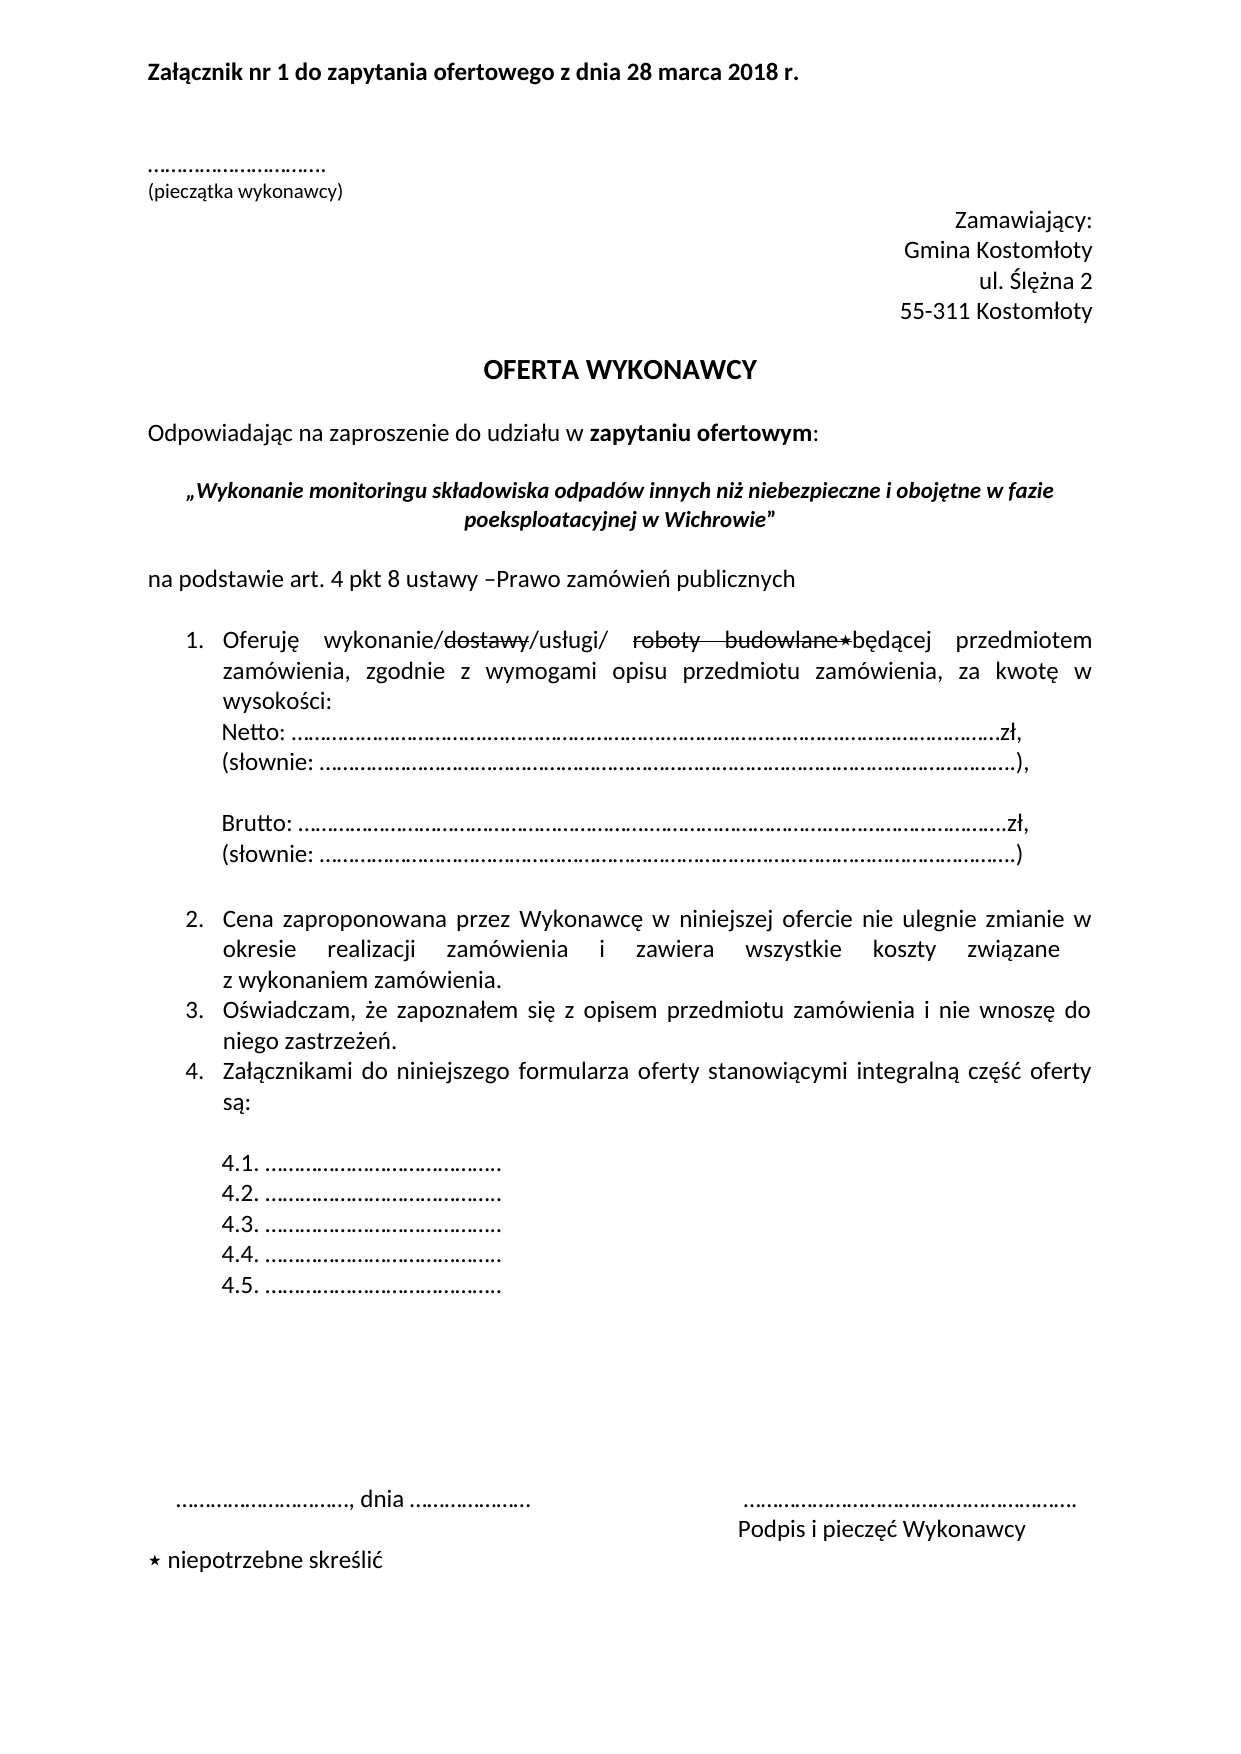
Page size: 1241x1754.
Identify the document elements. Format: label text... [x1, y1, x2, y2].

list Oświadczam, że zapoznałem się z opisem przedmiotu zamówienia i nie wnoszę do niego zastrzeżeń. [185, 994, 1093, 1055]
text Zamawiający: [148, 204, 1093, 234]
text (słownie: ………………………………………………………………………………………………………….) [221, 838, 1093, 868]
text na podstawie art. 4 pkt 8 ustawy –Prawo zamówień publicznych [148, 563, 1093, 594]
text 55-311 Kostomłoty [148, 295, 1093, 326]
list ………………………………….. [221, 1269, 1093, 1299]
text Netto: …………………………….………………………….………………………….………………………zł, [221, 716, 1093, 746]
list Oferuję wykonanie/dostawy/usługi/ roboty budowlane٭będącej przedmiotem zamówienia, zgodnie z wymogami opisu przedmiotu zamówienia, za kwotę w wysokości: [185, 624, 1093, 716]
text Gmina Kostomłoty [148, 234, 1093, 265]
text ٭ niepotrzebne skreślić [148, 1544, 1093, 1574]
list ………………………………….. [221, 1147, 1093, 1177]
text OFERTA WYKONAWCY [148, 351, 1093, 387]
list Cena zaproponowana przez Wykonawcę w niniejszej ofercie nie ulegnie zmianie w okresie realizacji zamówienia i zawiera wszystkie koszty związane z wykonaniem zamówienia. [185, 903, 1093, 994]
text …………………………. [148, 148, 1093, 178]
text Odpowiadając na zaproszenie do udziału w zapytaniu ofertowym: [148, 417, 1093, 448]
text ul. Ślężna 2 [148, 265, 1093, 295]
list ………………………………….. [221, 1208, 1093, 1238]
text Brutto: …………………………………………………….………………………….………………………….zł, [221, 807, 1093, 838]
text (pieczątka wykonawcy) [148, 178, 1093, 204]
text (słownie: ………………………………………………………………………………………………………….), [221, 746, 1093, 777]
text Załącznik nr 1 do zapytania ofertowego z dnia 28 marca 2018 r. [148, 56, 1093, 87]
list ………………………………….. [221, 1177, 1093, 1208]
list Załącznikami do niniejszego formularza oferty stanowiącymi integralną część oferty są: [185, 1055, 1093, 1116]
list ………………………………….. [221, 1238, 1093, 1269]
text Podpis i pieczęć Wykonawcy [148, 1513, 1093, 1544]
text …………………………, dnia ………………… …………………………………………………. [148, 1483, 1093, 1513]
text „Wykonanie monitoringu składowiska odpadów innych niż niebezpieczne i obojętne w fazie poeksploatacyjnej w Wichrowie” [148, 477, 1093, 533]
